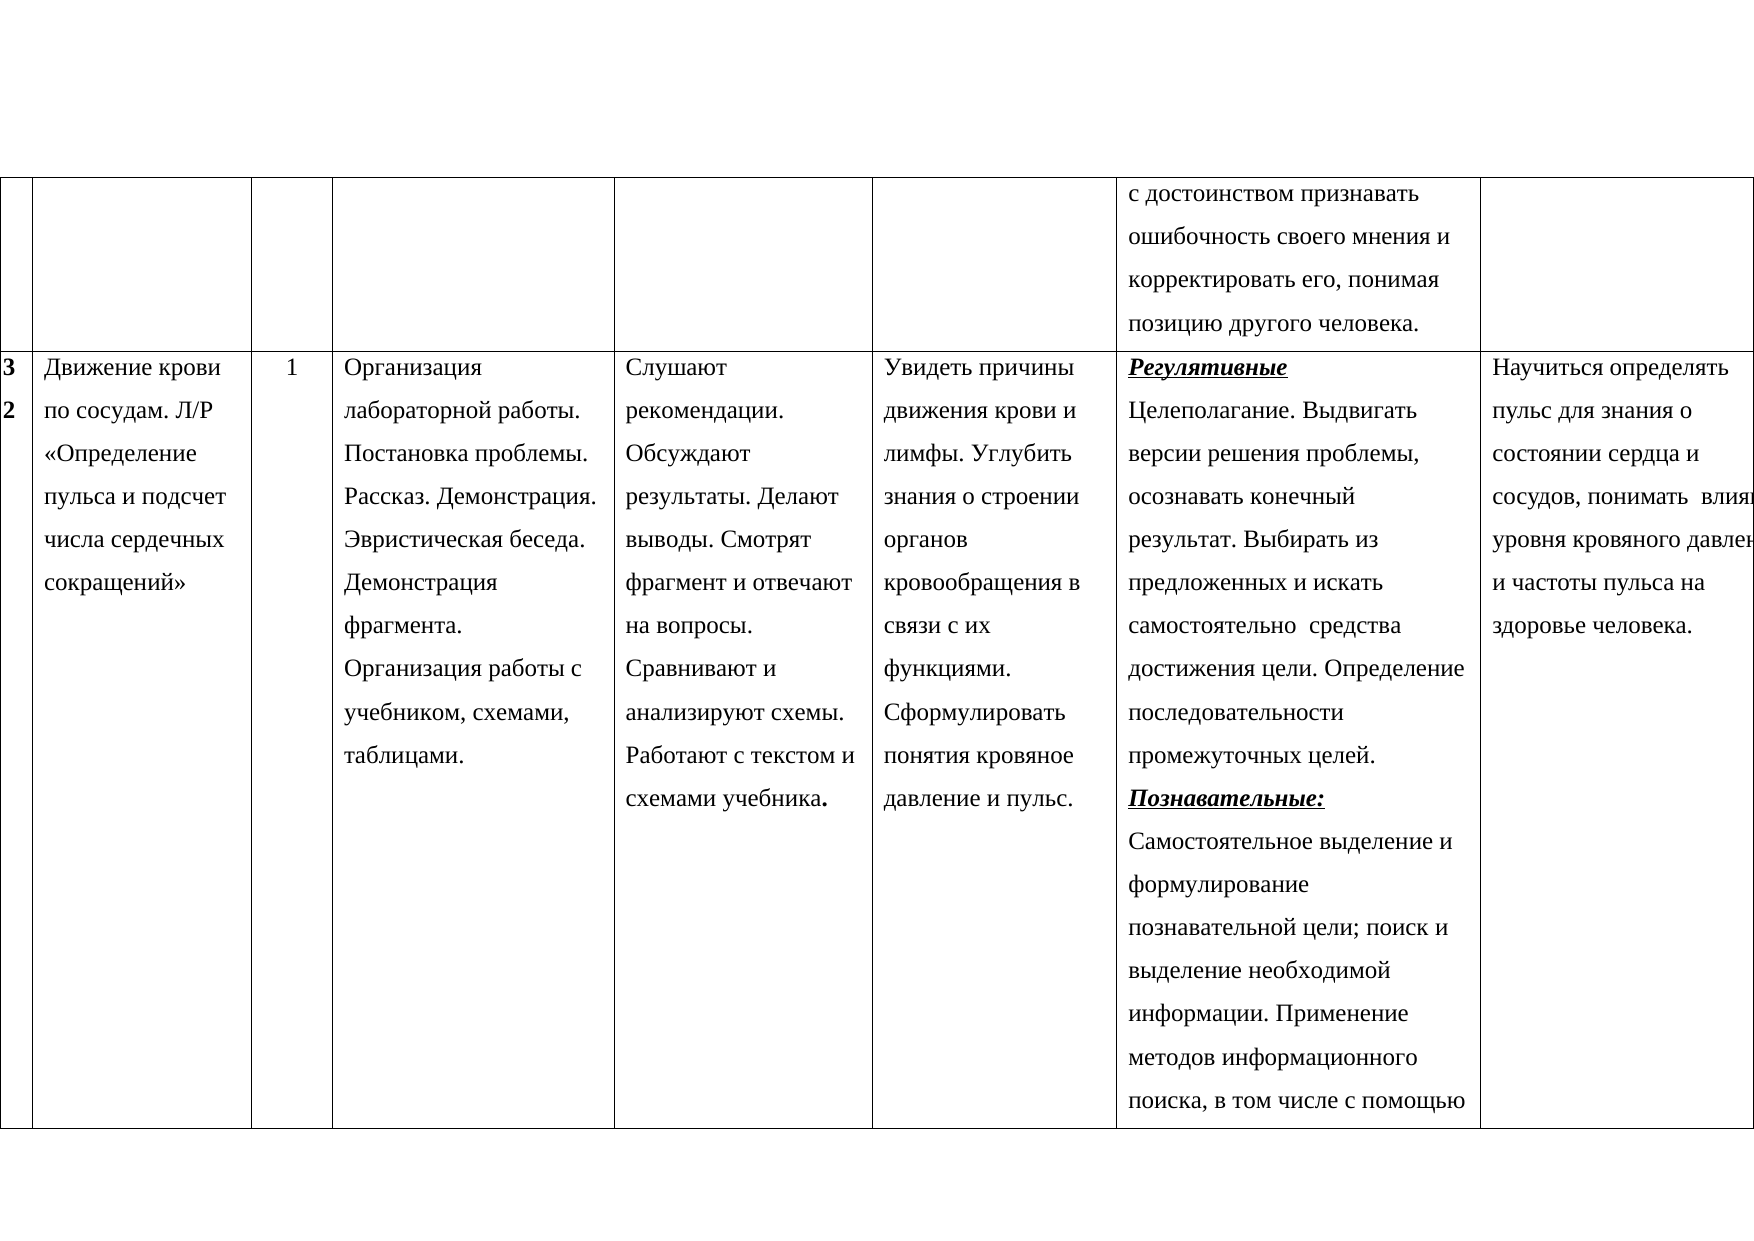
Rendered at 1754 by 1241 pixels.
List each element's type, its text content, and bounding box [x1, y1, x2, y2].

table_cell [873, 178, 1116, 351]
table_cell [333, 178, 614, 351]
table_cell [33, 178, 251, 351]
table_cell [333, 352, 614, 1128]
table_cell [1481, 178, 1753, 351]
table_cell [873, 352, 1116, 1128]
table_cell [615, 352, 872, 1128]
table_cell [1481, 352, 1753, 1128]
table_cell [33, 352, 251, 1128]
table_cell 1 [252, 352, 332, 1128]
table_cell 31 [1, 178, 32, 351]
table_cell 32 [1, 352, 32, 1128]
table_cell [615, 178, 872, 351]
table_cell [1117, 178, 1480, 351]
table_cell 1 [252, 178, 332, 351]
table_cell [1117, 352, 1480, 1128]
